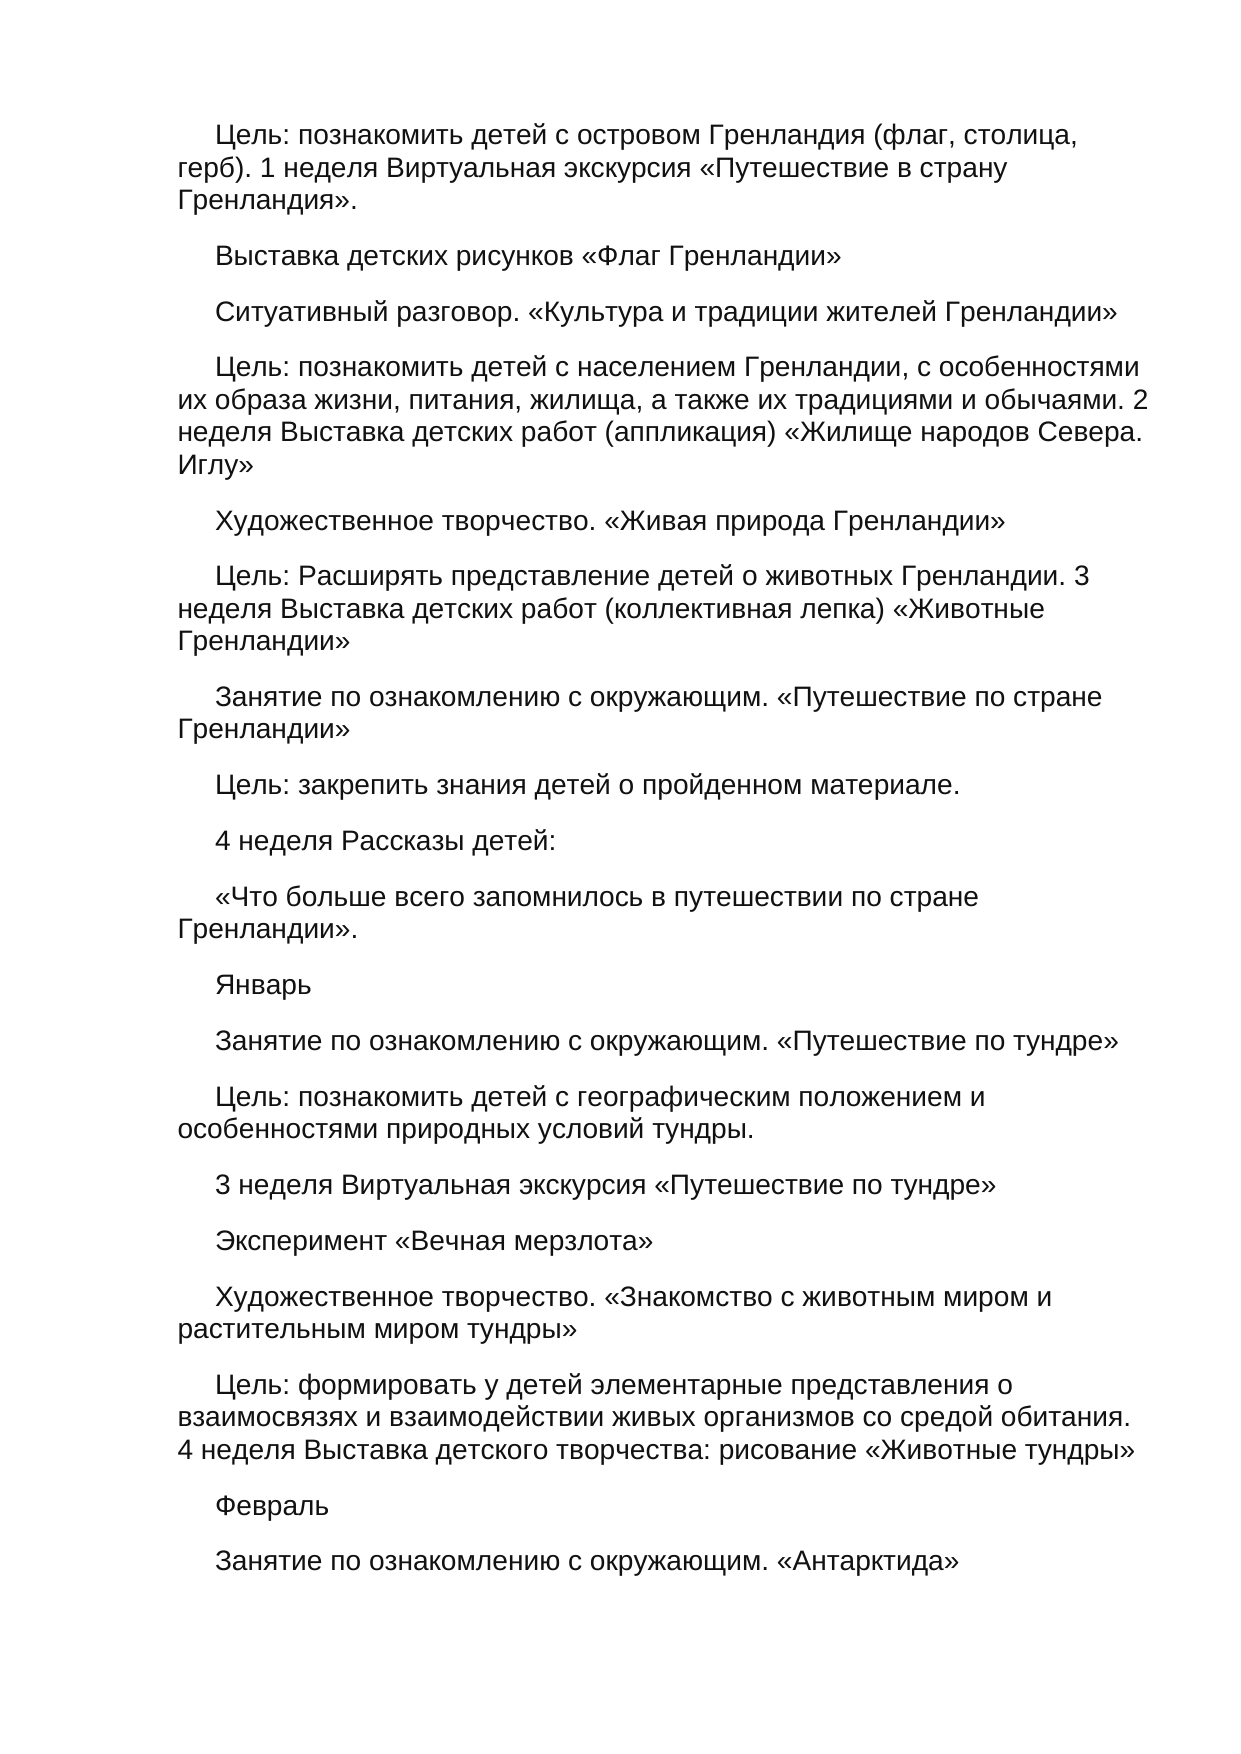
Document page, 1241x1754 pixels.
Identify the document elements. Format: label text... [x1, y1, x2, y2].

text Ситуативный разговор. «Культура и традиции жителей Гренландии» [177, 294, 1152, 327]
text Цель: закрепить знания детей о пройденном материале. [177, 768, 1152, 801]
text Выставка детских рисунков «Флаг Гренландии» [177, 239, 1152, 271]
text Январь [177, 968, 1152, 1000]
text Занятие по ознакомлению с окружающим. «Антарктида» [177, 1544, 1152, 1577]
text Цель: познакомить детей с островом Гренландия (флаг, столица, герб). 1 неделя Виртуальная экскурсия «Путешествие в страну Гренландия». [177, 118, 1152, 215]
text 3 неделя Виртуальная экскурсия «Путешествие по тундре» [177, 1168, 1152, 1200]
text Февраль [177, 1488, 1152, 1521]
text Занятие по ознакомлению с окружающим. «Путешествие по стране Гренландии» [177, 680, 1152, 745]
text Цель: познакомить детей с географическим положением и особенностями природных условий тундры. [177, 1080, 1152, 1144]
text Цель: познакомить детей с населением Гренландии, с особенностями их образа жизни, питания, жилища, а также их традициями и обычаями. 2 неделя Выставка детских работ (аппликация) «Жилище народов Севера. Иглу» [177, 350, 1152, 480]
text 4 неделя Рассказы детей: [177, 824, 1152, 856]
text Эксперимент «Вечная мерзлота» [177, 1224, 1152, 1256]
text «Что больше всего запомнилось в путешествии по стране Гренландии». [177, 880, 1152, 944]
text Художественное творчество. «Знакомство с животным миром и растительным миром тундры» [177, 1279, 1152, 1344]
text Цель: формировать у детей элементарные представления о взаимосвязях и взаимодействии живых организмов со средой обитания. 4 неделя Выставка детского творчества: рисование «Животные тундры» [177, 1368, 1152, 1465]
text Цель: Расширять представление детей о животных Гренландии. 3 неделя Выставка детских работ (коллективная лепка) «Животные Гренландии» [177, 559, 1152, 656]
text Занятие по ознакомлению с окружающим. «Путешествие по тундре» [177, 1024, 1152, 1056]
text Художественное творчество. «Живая природа Гренландии» [177, 503, 1152, 536]
